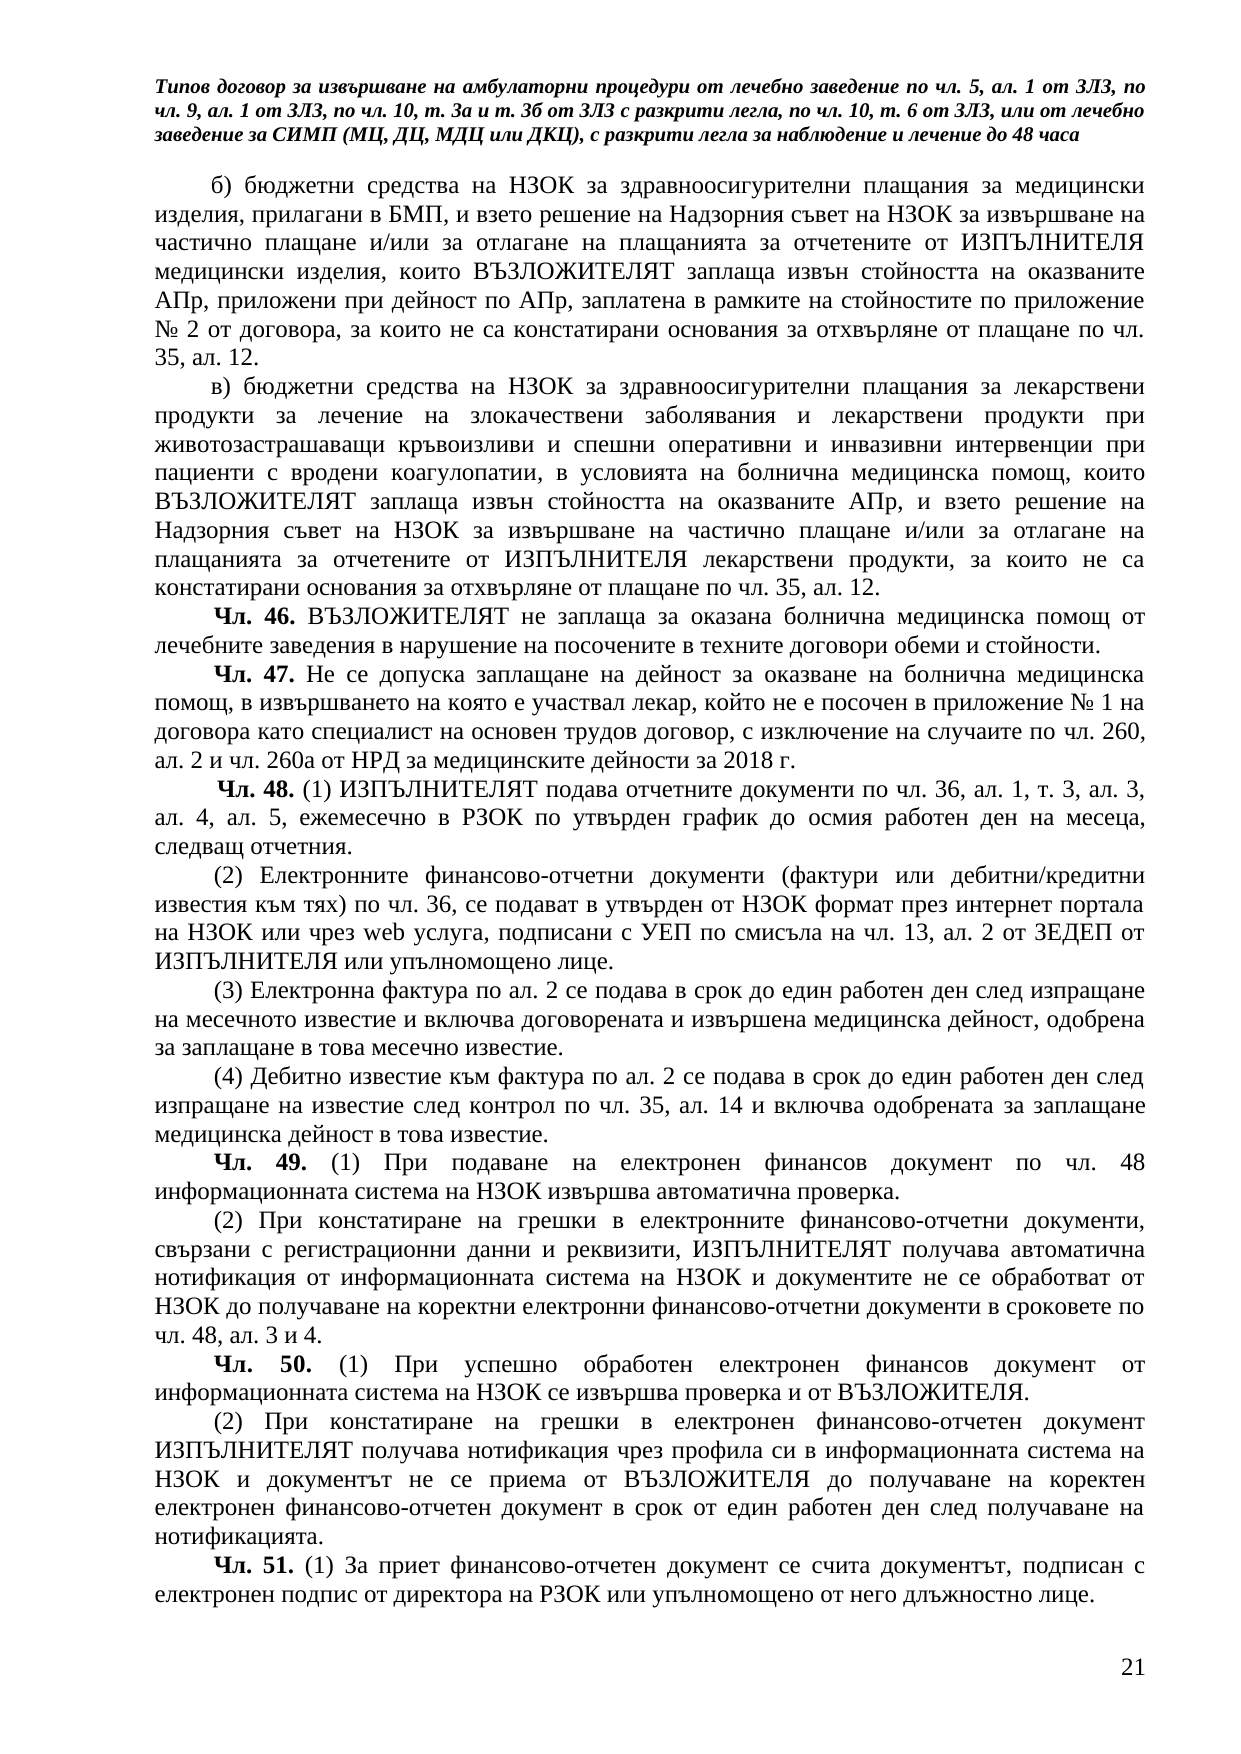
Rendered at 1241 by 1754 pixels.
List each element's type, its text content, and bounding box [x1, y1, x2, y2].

text Чл. 50. (1) При успешно обработен електронен финансов документ от информационната система на НЗОК се извършва проверка и от ВЪЗЛОЖИТЕЛЯ. [154, 1349, 1146, 1406]
text (2) Електронните финансово-отчетни документи (фактури или дебитни/кредитни известия към тях) по чл. 36, се подават в утвърден от НЗОК формат през интернет портала на НЗОК или чрез web услуга, подписани с УЕП по смисъла на чл. 13, ал. 2 от ЗЕДЕП от ИЗПЪЛНИТЕЛЯ или упълномощено лице. [154, 860, 1146, 975]
text (3) Електронна фактура по ал. 2 се подава в срок до един работен ден след изпращане на месечното известие и включва договорената и извършена медицинска дейност, одобрена за заплащане в това месечно известие. [154, 975, 1146, 1061]
text (2) При констатиране на грешки в електронен финансово-отчетен документ ИЗПЪЛНИТЕЛЯТ получава нотификация чрез профила си в информационната система на НЗОК и документът не се приема от ВЪЗЛОЖИТЕЛЯ до получаване на коректен електронен финансово-отчетен документ в срок от един работен ден след получаване на нотификацията. [154, 1406, 1146, 1550]
text в) бюджетни средства на НЗОК за здравноосигурителни плащания за лекарствени продукти за лечение на злокачествени заболявания и лекарствени продукти при животозастрашаващи кръвоизливи и спешни оперативни и инвазивни интервенции при пациенти с вродени коагулопатии, в условията на болнична медицинска помощ, които ВЪЗЛОЖИТЕЛЯТ заплаща извън стойността на оказваните АПр, и взето решение на Надзорния съвет на НЗОК за извършване на частично плащане и/или за отлагане на плащанията за отчетените от ИЗПЪЛНИТЕЛЯ лекарствени продукти, за които не са констатирани основания за отхвърляне от плащане по чл. 35, ал. 12. [154, 371, 1146, 601]
text (2) При констатиране на грешки в електронните финансово-отчетни документи, свързани с регистрационни данни и реквизити, ИЗПЪЛНИТЕЛЯТ получава автоматична нотификация от информационната система на НЗОК и документите не се обработват от НЗОК до получаване на коректни електронни финансово-отчетни документи в сроковете по чл. 48, ал. 3 и 4. [154, 1205, 1146, 1349]
text Чл. 49. (1) При подаване на електронен финансов документ по чл. 48 информационната система на НЗОК извършва автоматична проверка. [154, 1147, 1146, 1205]
text б) бюджетни средства на НЗОК за здравноосигурителни плащания за медицински изделия, прилагани в БМП, и взето решение на Надзорния съвет на НЗОК за извършване на частично плащане и/или за отлагане на плащанията за отчетените от ИЗПЪЛНИТЕЛЯ медицински изделия, които ВЪЗЛОЖИТЕЛЯТ заплаща извън стойността на оказваните АПр, приложени при дейност по АПр, заплатена в рамките на стойностите по приложение № 2 от договора, за които не са констатирани основания за отхвърляне от плащане по чл. 35, ал. 12. [154, 170, 1146, 371]
text (4) Дебитно известие към фактура по ал. 2 се подава в срок до един работен ден след изпращане на известие след контрол по чл. 35, ал. 14 и включва одобрената за заплащане медицинска дейност в това известие. [154, 1061, 1146, 1147]
text Чл. 47. Не се допуска заплащане на дейност за оказване на болнична медицинска помощ, в извършването на която е участвал лекар, който не е посочен в приложение № 1 на договора като специалист на основен трудов договор, с изключение на случаите по чл. 260, ал. 2 и чл. 260а от НРД за медицинските дейности за 2018 г. [154, 659, 1146, 774]
text Чл. 48. (1) ИЗПЪЛНИТЕЛЯТ подава отчетните документи по чл. 36, ал. 1, т. 3, ал. 3, ал. 4, ал. 5, ежемесечно в РЗОК по утвърден график до осмия работен ден на месеца, следващ отчетния. [154, 774, 1146, 860]
text Чл. 51. (1) За приет финансово-отчетен документ се счита документът, подписан с електронен подпис от директора на РЗОК или упълномощено от него длъжностно лице. [154, 1550, 1146, 1607]
text Чл. 46. ВЪЗЛОЖИТЕЛЯТ не заплаща за оказана болнична медицинска помощ от лечебните заведения в нарушение на посочените в техните договори обеми и стойности. [154, 601, 1146, 659]
